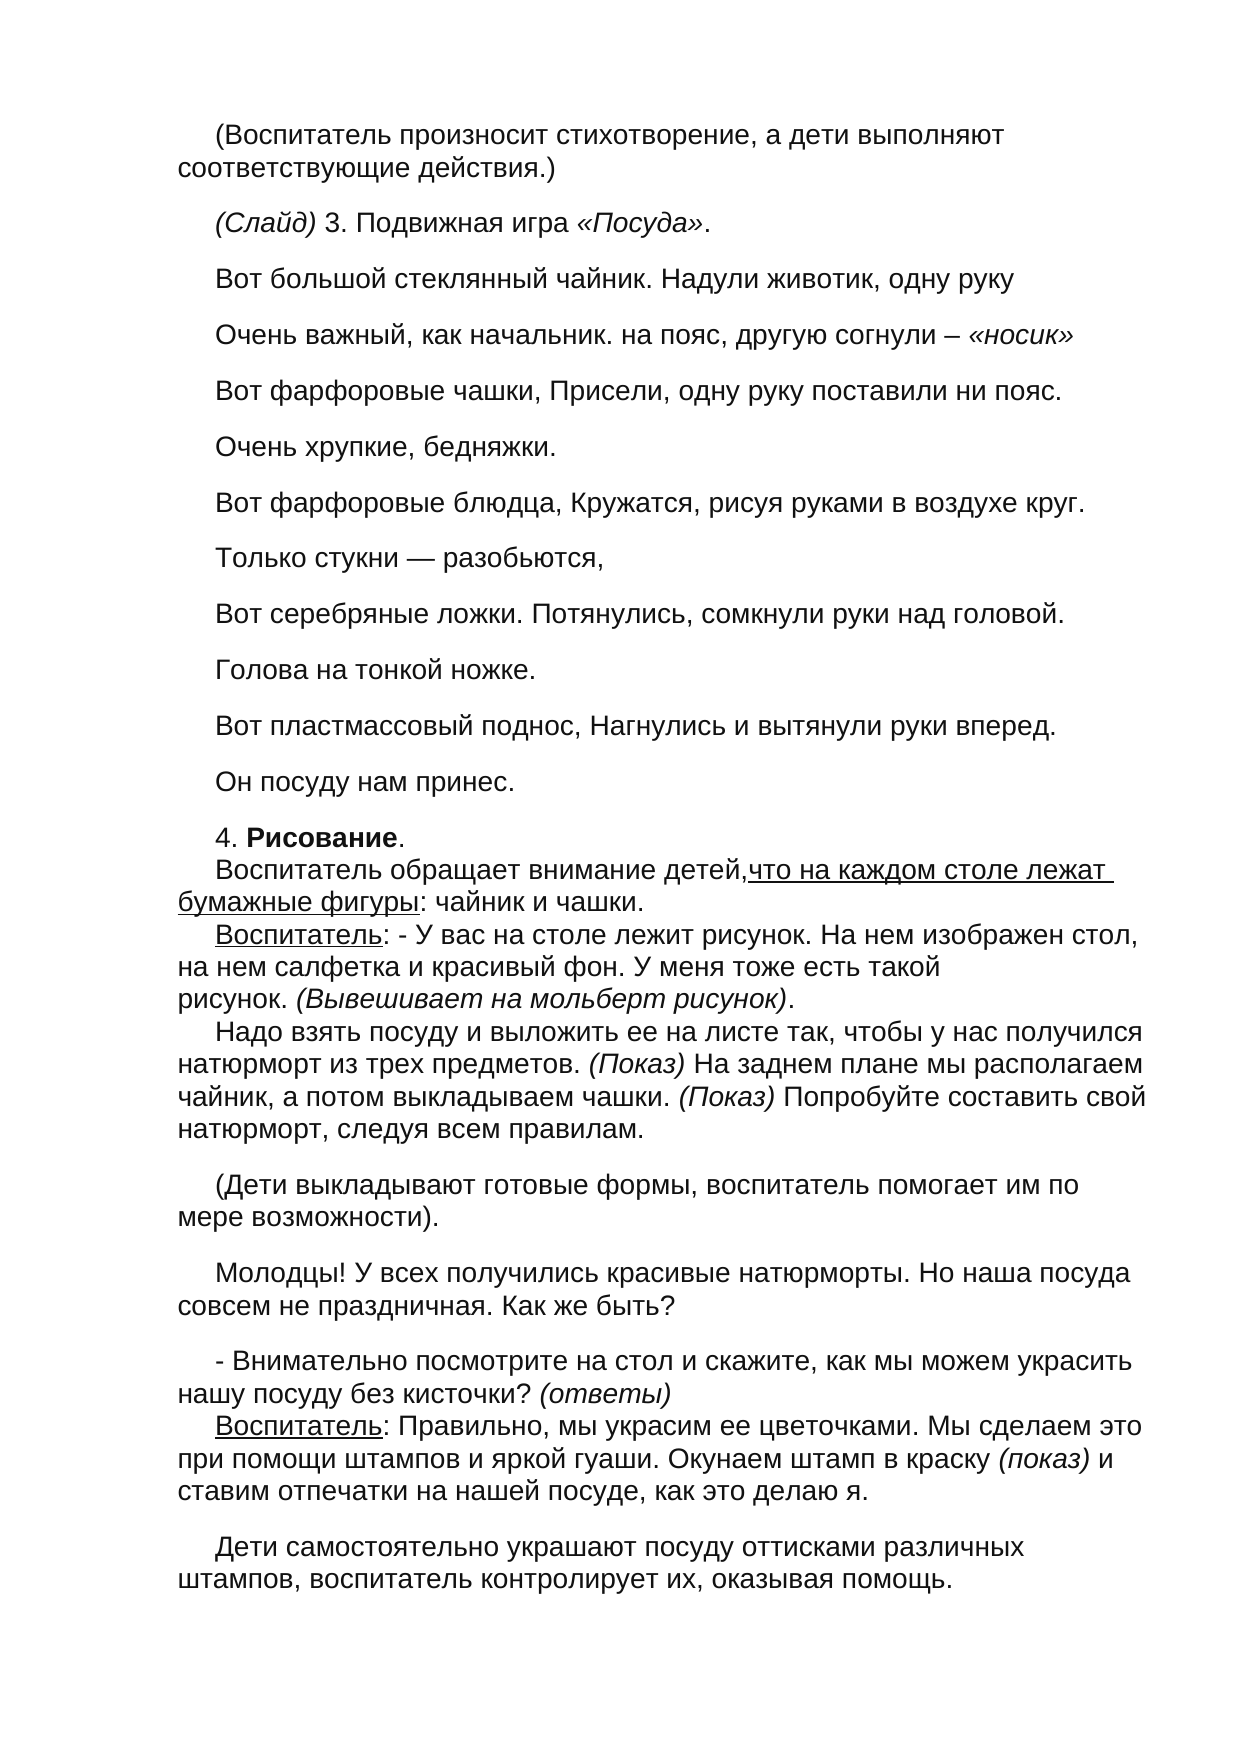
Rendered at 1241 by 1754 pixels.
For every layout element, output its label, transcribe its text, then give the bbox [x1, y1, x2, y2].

text Вот пластмассовый поднос, Нагнулись и вытянули руки вперед. [177, 709, 1152, 741]
text Вот серебряные ложки. Потянулись, сомкнули руки над головой. [177, 597, 1152, 629]
text Вот большой стеклянный чайник. Надули животик, одну руку [177, 262, 1152, 294]
text Вот фарфоровые блюдца, Кружатся, рисуя руками в воздухе круг. [177, 486, 1152, 518]
text Только стукни — разобьются, [177, 541, 1152, 574]
text Молодцы! У всех получились красивые натюрморты. Но наша посуда совсем не праздничная. Как же быть? [177, 1256, 1152, 1321]
text Воспитатель обращает внимание детей,что на каждом столе лежат бумажные фигуры: чайник и чашки. [177, 853, 1152, 918]
text Воспитатель: Правильно, мы украсим ее цветочками. Мы сделаем это при помощи штампов и яркой гуаши. Окунаем штамп в краску (показ) и ставим отпечатки на нашей посуде, как это делаю я. [177, 1409, 1152, 1506]
text Надо взять посуду и выложить ее на листе так, чтобы у нас получился натюрморт из трех предметов. (Показ) На заднем плане мы располагаем чайник, а потом выкладываем чашки. (Показ) Попробуйте составить свой натюрморт, следуя всем правилам. [177, 1015, 1152, 1144]
text Очень хрупкие, бедняжки. [177, 430, 1152, 462]
text Голова на тонкой ножке. [177, 653, 1152, 685]
text - Внимательно посмотрите на стол и скажите, как мы можем украсить нашу посуду без кисточки? (ответы) [177, 1344, 1152, 1409]
text (Дети выкладывают готовые формы, воспитатель помогает им по мере возможности). [177, 1168, 1152, 1233]
text Он посуду нам принес. [177, 765, 1152, 797]
text (Слайд) 3. Подвижная игра «Посуда». [177, 206, 1152, 239]
text 4. Рисование. [177, 821, 1152, 853]
text Вот фарфоровые чашки, Присели, одну руку поставили ни пояс. [177, 374, 1152, 406]
text Дети самостоятельно украшают посуду оттисками различных штампов, воспитатель контролирует их, оказывая помощь. [177, 1530, 1152, 1594]
text Воспитатель: - У вас на столе лежит рисунок. На нем изображен стол, на нем салфетка и красивый фон. У меня тоже есть такой рисунок. (Вывешивает на мольберт рисунок). [177, 918, 1152, 1015]
text Очень важный, как начальник. на пояс, другую согнули – «носик» [177, 318, 1152, 350]
text (Воспитатель произносит стихотворение, а дети выполняют соответствующие действия.) [177, 118, 1152, 183]
